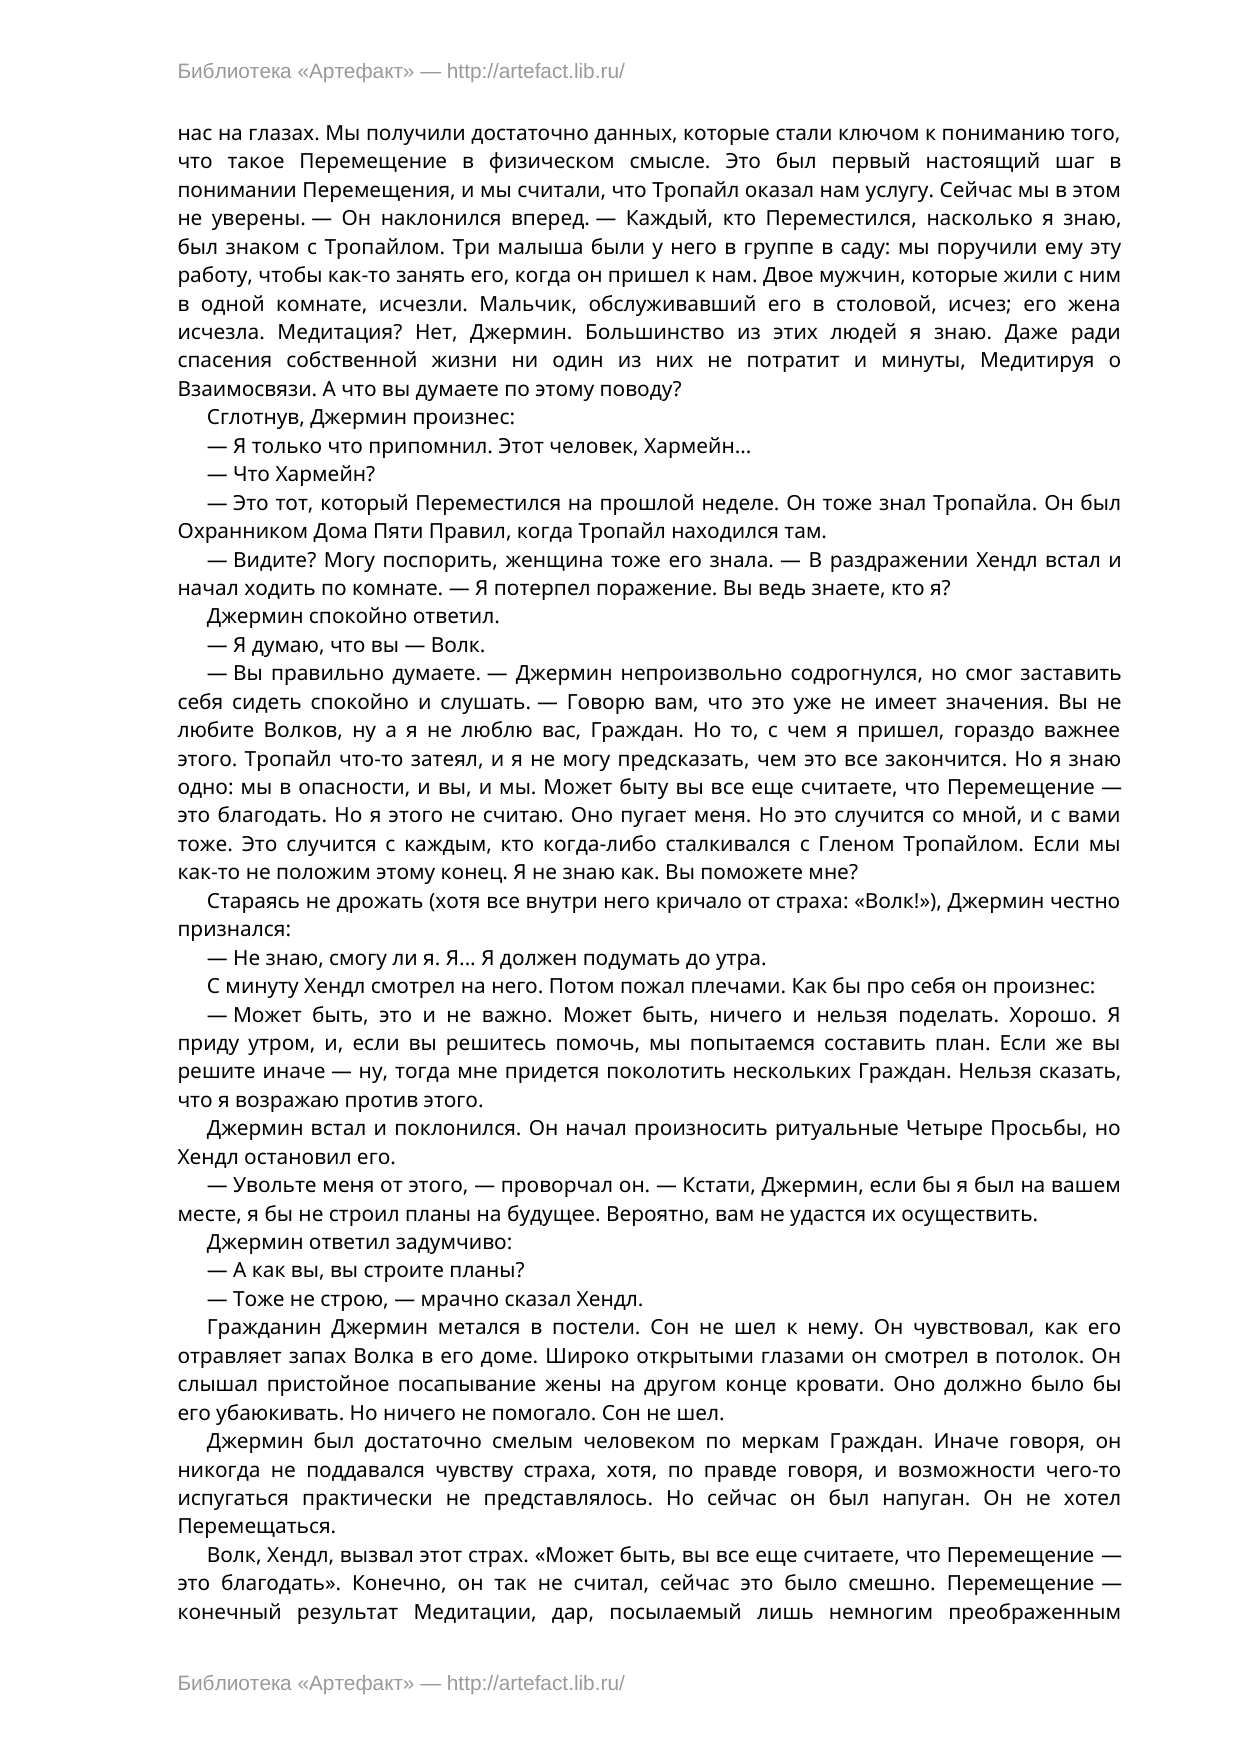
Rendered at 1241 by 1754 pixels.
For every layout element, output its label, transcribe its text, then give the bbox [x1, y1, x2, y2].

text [177, 1540, 1122, 1625]
text — Я только что припомнил. Этот человек, Хармейн... [177, 431, 1122, 459]
text Джермин ответил задумчиво: [177, 1227, 1122, 1256]
text С минуту Хендл смотрел на него. Потом пожал плечами. Как бы про себя он произнес: [177, 971, 1122, 1000]
text Сглотнув, Джермин произнес: [177, 402, 1122, 431]
text — Я думаю, что вы — Волк. [177, 630, 1122, 658]
text Стараясь не дрожать (хотя все внутри него кричало от страха: «Волк!»), Джермин честно признался: [177, 886, 1122, 943]
text — Вы правильно думаете. — Джермин непроизвольно содрогнулся, но смог заставить себя сидеть спокойно и слушать. — Говорю вам, что это уже не имеет значения. Вы не любите Волков, ну а я не люблю вас, Граждан. Но то, с чем я пришел, гораздо важнее этого. Тропайл что-то затеял, и я не могу предсказать, чем это все закончится. Но я знаю одно: мы в опасности, и вы, и мы. Может быту вы все еще считаете, что Перемещение — это благодать. Но я этого не считаю. Оно пугает меня. Но это случится со мной, и с вами тоже. Это случится с каждым, кто когда-либо сталкивался с Гленом Тропайлом. Если мы как-то не положим этому конец. Я не знаю как. Вы поможете мне? [177, 658, 1122, 886]
text — Это тот, который Переместился на прошлой неделе. Он тоже знал Тропайла. Он был Охранником Дома Пяти Правил, когда Тропайл находился там. [177, 488, 1122, 545]
text Гражданин Джермин метался в постели. Сон не шел к нему. Он чувствовал, как его отравляет запах Волка в его доме. Широко открытыми глазами он смотрел в потолок. Он слышал пристойное посапывание жены на другом конце кровати. Оно должно было бы его убаюкивать. Но ничего не помогало. Сон не шел. [177, 1312, 1122, 1426]
text Джермин встал и поклонился. Он начал произносить ритуальные Четыре Просьбы, но Хендл остановил его. [177, 1113, 1122, 1170]
text — Увольте меня от этого, — проворчал он. — Кстати, Джермин, если бы я был на вашем месте, я бы не строил планы на будущее. Вероятно, вам не удастся их осуществить. [177, 1170, 1122, 1227]
text — Видите? Могу поспорить, женщина тоже его знала. — В раздражении Хендл встал и начал ходить по комнате. — Я потерпел поражение. Вы ведь знаете, кто я? [177, 545, 1122, 602]
text — Не знаю, смогу ли я. Я... Я должен подумать до утра. [177, 943, 1122, 971]
text Джермин спокойно ответил. [177, 602, 1122, 630]
text — Может быть, это и не важно. Может быть, ничего и нельзя поделать. Хорошо. Я приду утром, и, если вы решитесь помочь, мы попытаемся составить план. Если же вы решите иначе — ну, тогда мне придется поколотить нескольких Граждан. Нельзя сказать, что я возражаю против этого. [177, 1000, 1122, 1113]
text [177, 118, 1122, 402]
text — Тоже не строю, — мрачно сказал Хендл. [177, 1284, 1122, 1312]
text — Что Хармейн? [177, 459, 1122, 488]
text Джермин был достаточно смелым человеком по меркам Граждан. Иначе говоря, он никогда не поддавался чувству страха, хотя, по правде говоря, и возможности чего-то испугаться практически не представлялось. Но сейчас он был напуган. Он не хотел Перемещаться. [177, 1426, 1122, 1540]
text — А как вы, вы строите планы? [177, 1256, 1122, 1284]
